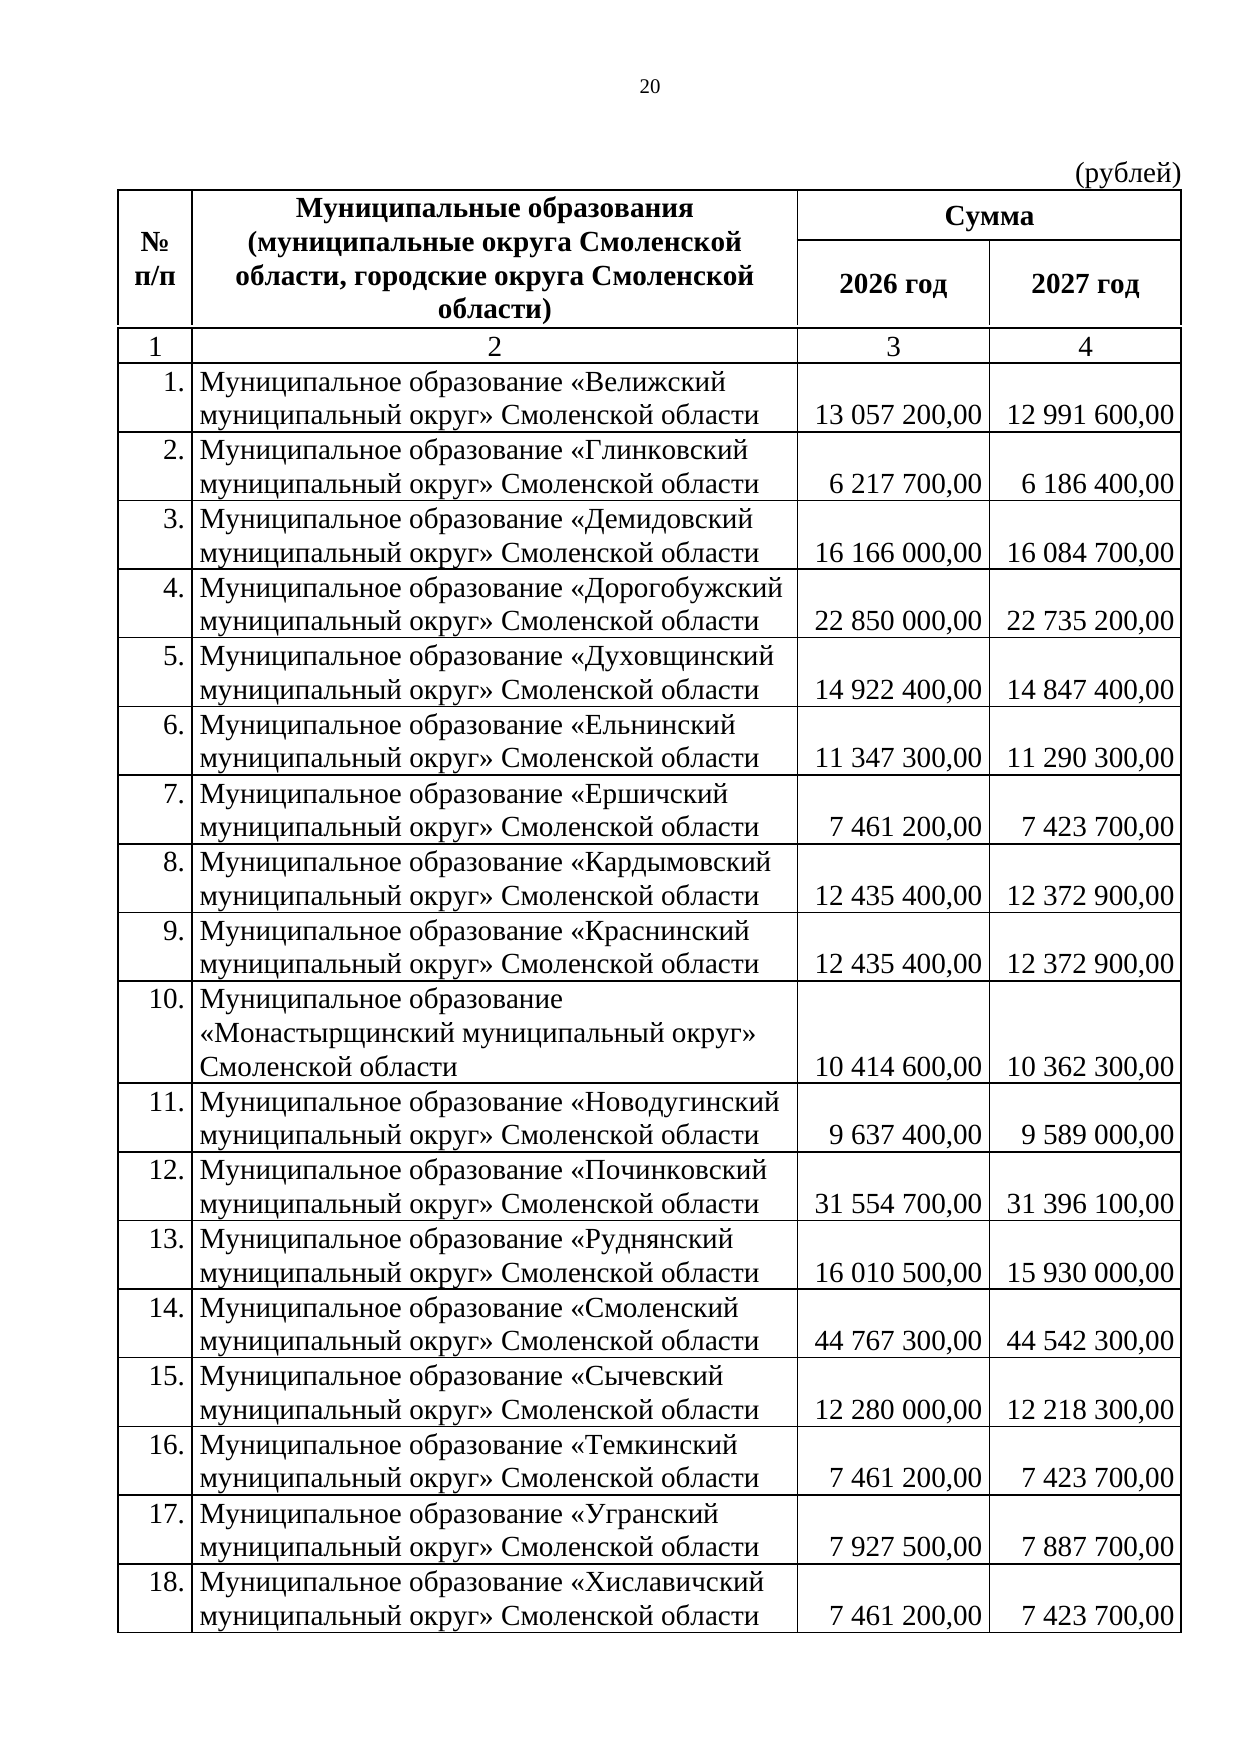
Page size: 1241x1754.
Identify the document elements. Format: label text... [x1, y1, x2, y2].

table_cell 10. [119, 982, 191, 1082]
table_cell Муниципальное образование «Сычевский муниципальный округ» Смоленской области [193, 1358, 797, 1426]
table_cell 9 589 000,00 [990, 1084, 1180, 1151]
text (рублей) [118, 156, 1181, 189]
table_cell Муниципальное образование «Угранский муниципальный округ» Смоленской области [193, 1496, 797, 1563]
table_cell 4. [119, 570, 191, 637]
table_cell 9. [119, 913, 191, 980]
table_cell 13 057 200,00 [798, 364, 989, 431]
table_cell 22 735 200,00 [990, 570, 1180, 637]
table_cell 31 554 700,00 [798, 1153, 989, 1219]
table_cell 7 423 700,00 [990, 1427, 1180, 1494]
table_cell 44 767 300,00 [798, 1290, 989, 1357]
table_cell 11. [119, 1084, 191, 1151]
table_cell 17. [119, 1496, 191, 1563]
table_cell Муниципальное образование «Дорогобужский муниципальный округ» Смоленской области [193, 570, 797, 637]
table_header 2 [193, 329, 797, 362]
table_cell 12 372 900,00 [990, 845, 1180, 911]
table_cell 8. [119, 845, 191, 911]
table_cell 12 280 000,00 [798, 1358, 989, 1426]
table_header 1 [119, 329, 191, 362]
table_cell 7 927 500,00 [798, 1496, 989, 1563]
table_header Сумма [798, 191, 1180, 239]
table_cell 16 166 000,00 [798, 501, 989, 568]
table_header № п/п [119, 191, 191, 325]
table_cell 18. [119, 1565, 191, 1631]
table_cell 9 637 400,00 [798, 1084, 989, 1151]
table_cell 12 435 400,00 [798, 845, 989, 911]
table_cell 12. [119, 1153, 191, 1219]
table_header 4 [990, 329, 1180, 362]
table_cell 12 435 400,00 [798, 913, 989, 980]
table_cell Муниципальное образование «Ершичский муниципальный округ» Смоленской области [193, 776, 797, 843]
table_cell Муниципальное образование «Починковский муниципальный округ» Смоленской области [193, 1153, 797, 1219]
table_cell Муниципальное образование «Смоленский муниципальный округ» Смоленской области [193, 1290, 797, 1357]
table_cell 14 847 400,00 [990, 638, 1180, 706]
table_cell 13. [119, 1221, 191, 1288]
table_cell 31 396 100,00 [990, 1153, 1180, 1219]
table_header 3 [798, 329, 989, 362]
table_cell 44 542 300,00 [990, 1290, 1180, 1357]
table_cell 2. [119, 433, 191, 499]
table_cell 6 217 700,00 [798, 433, 989, 499]
table_cell Муниципальное образование «Хиславичский муниципальный округ» Смоленской области [193, 1565, 797, 1631]
table_cell Муниципальное образование «Монастырщинский муниципальный округ» Смоленской области [193, 982, 797, 1082]
table_cell 6. [119, 707, 191, 774]
table_cell 7 461 200,00 [798, 1427, 989, 1494]
table_cell Муниципальное образование «Руднянский муниципальный округ» Смоленской области [193, 1221, 797, 1288]
table_cell 16 010 500,00 [798, 1221, 989, 1288]
table_cell Муниципальное образование «Глинковский муниципальный округ» Смоленской области [193, 433, 797, 499]
table_cell 11 347 300,00 [798, 707, 989, 774]
table_cell 22 850 000,00 [798, 570, 989, 637]
table_cell Муниципальное образование «Кардымовский муниципальный округ» Смоленской области [193, 845, 797, 911]
table_cell 7 461 200,00 [798, 776, 989, 843]
table_cell Муниципальное образование «Краснинский муниципальный округ» Смоленской области [193, 913, 797, 980]
table_cell 12 991 600,00 [990, 364, 1180, 431]
table_cell 10 414 600,00 [798, 982, 989, 1082]
table_cell 1. [119, 364, 191, 431]
table_cell 7 461 200,00 [798, 1565, 989, 1631]
table_cell 7 423 700,00 [990, 1565, 1180, 1631]
table_cell 15 930 000,00 [990, 1221, 1180, 1288]
table_cell 10 362 300,00 [990, 982, 1180, 1082]
table_cell Муниципальное образование «Новодугинский муниципальный округ» Смоленской области [193, 1084, 797, 1151]
table_cell 3. [119, 501, 191, 568]
table_cell 16 084 700,00 [990, 501, 1180, 568]
table_cell Муниципальное образование «Ельнинский муниципальный округ» Смоленской области [193, 707, 797, 774]
table_cell 16. [119, 1427, 191, 1494]
table_cell 7. [119, 776, 191, 843]
table_cell 7 423 700,00 [990, 776, 1180, 843]
table_cell 7 887 700,00 [990, 1496, 1180, 1563]
table_cell 14 922 400,00 [798, 638, 989, 706]
table_header Муниципальные образования (муниципальные округа Смоленской области, городские округа Смоленской области) [193, 191, 797, 325]
table_cell 2026 год [798, 241, 989, 325]
table_cell Муниципальное образование «Духовщинский муниципальный округ» Смоленской области [193, 638, 797, 706]
table_cell Муниципальное образование «Демидовский муниципальный округ» Смоленской области [193, 501, 797, 568]
table_cell Муниципальное образование «Велижский муниципальный округ» Смоленской области [193, 364, 797, 431]
table_cell Муниципальное образование «Темкинский муниципальный округ» Смоленской области [193, 1427, 797, 1494]
table_cell 14. [119, 1290, 191, 1357]
table_cell 6 186 400,00 [990, 433, 1180, 499]
table_cell 12 218 300,00 [990, 1358, 1180, 1426]
table_cell 11 290 300,00 [990, 707, 1180, 774]
table_cell 15. [119, 1358, 191, 1426]
table_cell 12 372 900,00 [990, 913, 1180, 980]
table_cell 2027 год [990, 241, 1180, 325]
table_cell 5. [119, 638, 191, 706]
